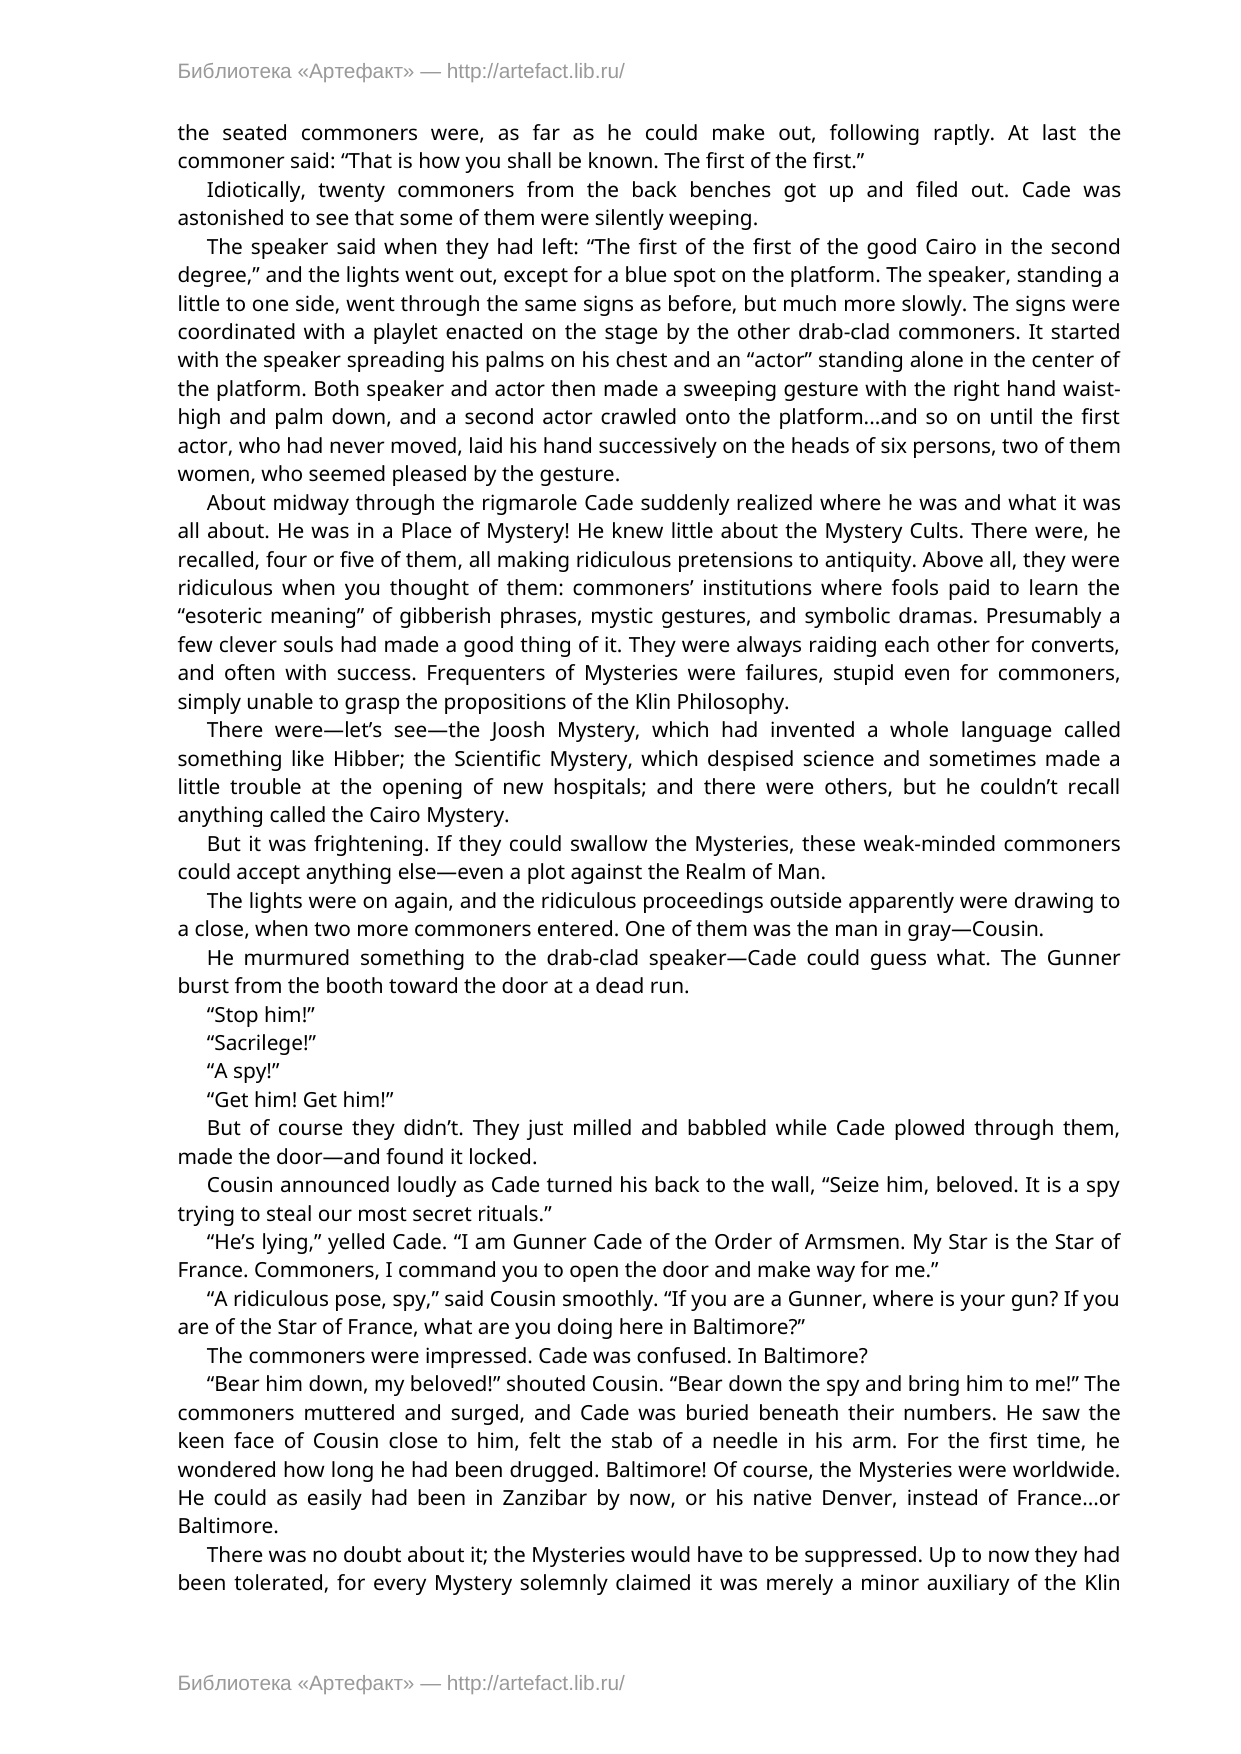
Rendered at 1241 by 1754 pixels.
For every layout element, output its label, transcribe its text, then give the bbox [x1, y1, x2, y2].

text “Bear him down, my beloved!” shouted Cousin. “Bear down the spy and bring him to me!” The commoners muttered and surged, and Cade was buried beneath their numbers. He saw the keen face of Cousin close to him, felt the stab of a needle in his arm. For the first time, he wondered how long he had been drugged. Baltimore! Of course, the Mysteries were worldwide. He could as easily had been in Zanzibar by now, or his native Denver, instead of France...or Baltimore. [177, 1369, 1122, 1540]
text The speaker said when they had left: “The first of the first of the good Cairo in the second degree,” and the lights went out, except for a blue spot on the platform. The speaker, standing a little to one side, went through the same signs as before, but much more slowly. The signs were coordinated with a playlet enacted on the stage by the other drab-clad commoners. It started with the speaker spreading his palms on his chest and an “actor” standing alone in the center of the platform. Both speaker and actor then made a sweeping gesture with the right hand waist-high and palm down, and a second actor crawled onto the platform...and so on until the first actor, who had never moved, laid his hand successively on the heads of six persons, two of them women, who seemed pleased by the gesture. [177, 232, 1122, 488]
text Idiotically, twenty commoners from the back benches got up and filed out. Cade was astonished to see that some of them were silently weeping. [177, 175, 1122, 232]
text He murmured something to the drab-clad speaker—Cade could guess what. The Gunner burst from the booth toward the door at a dead run. [177, 943, 1122, 1000]
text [177, 118, 1122, 175]
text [177, 1540, 1122, 1597]
text “He’s lying,” yelled Cade. “I am Gunner Cade of the Order of Armsmen. My Star is the Star of France. Commoners, I command you to open the door and make way for me.” [177, 1227, 1122, 1284]
text “Get him! Get him!” [177, 1085, 1122, 1113]
text But of course they didn’t. They just milled and babbled while Cade plowed through them, made the door—and found it locked. [177, 1113, 1122, 1170]
text “A spy!” [177, 1057, 1122, 1085]
text About midway through the rigmarole Cade suddenly realized where he was and what it was all about. He was in a Place of Mystery! He knew little about the Mystery Cults. There were, he recalled, four or five of them, all making ridiculous pretensions to antiquity. Above all, they were ridiculous when you thought of them: commoners’ institutions where fools paid to learn the “esoteric meaning” of gibberish phrases, mystic gestures, and symbolic dramas. Presumably a few clever souls had made a good thing of it. They were always raiding each other for converts, and often with success. Frequenters of Mysteries were failures, stupid even for commoners, simply unable to grasp the propositions of the Klin Philosophy. [177, 488, 1122, 715]
text Cousin announced loudly as Cade turned his back to the wall, “Seize him, beloved. It is a spy trying to steal our most secret rituals.” [177, 1170, 1122, 1227]
text The commoners were impressed. Cade was confused. In Baltimore? [177, 1341, 1122, 1369]
text The lights were on again, and the ridiculous proceedings outside apparently were drawing to a close, when two more commoners entered. One of them was the man in gray—Cousin. [177, 886, 1122, 943]
text But it was frightening. If they could swallow the Mysteries, these weak-minded commoners could accept anything else—even a plot against the Realm of Man. [177, 829, 1122, 886]
text There were—let’s see—the Joosh Mystery, which had invented a whole language called something like Hibber; the Scientific Mystery, which despised science and sometimes made a little trouble at the opening of new hospitals; and there were others, but he couldn’t recall anything called the Cairo Mystery. [177, 715, 1122, 829]
text “A ridiculous pose, spy,” said Cousin smoothly. “If you are a Gunner, where is your gun? If you are of the Star of France, what are you doing here in Baltimore?” [177, 1284, 1122, 1341]
text “Stop him!” [177, 1000, 1122, 1028]
text “Sacrilege!” [177, 1028, 1122, 1057]
